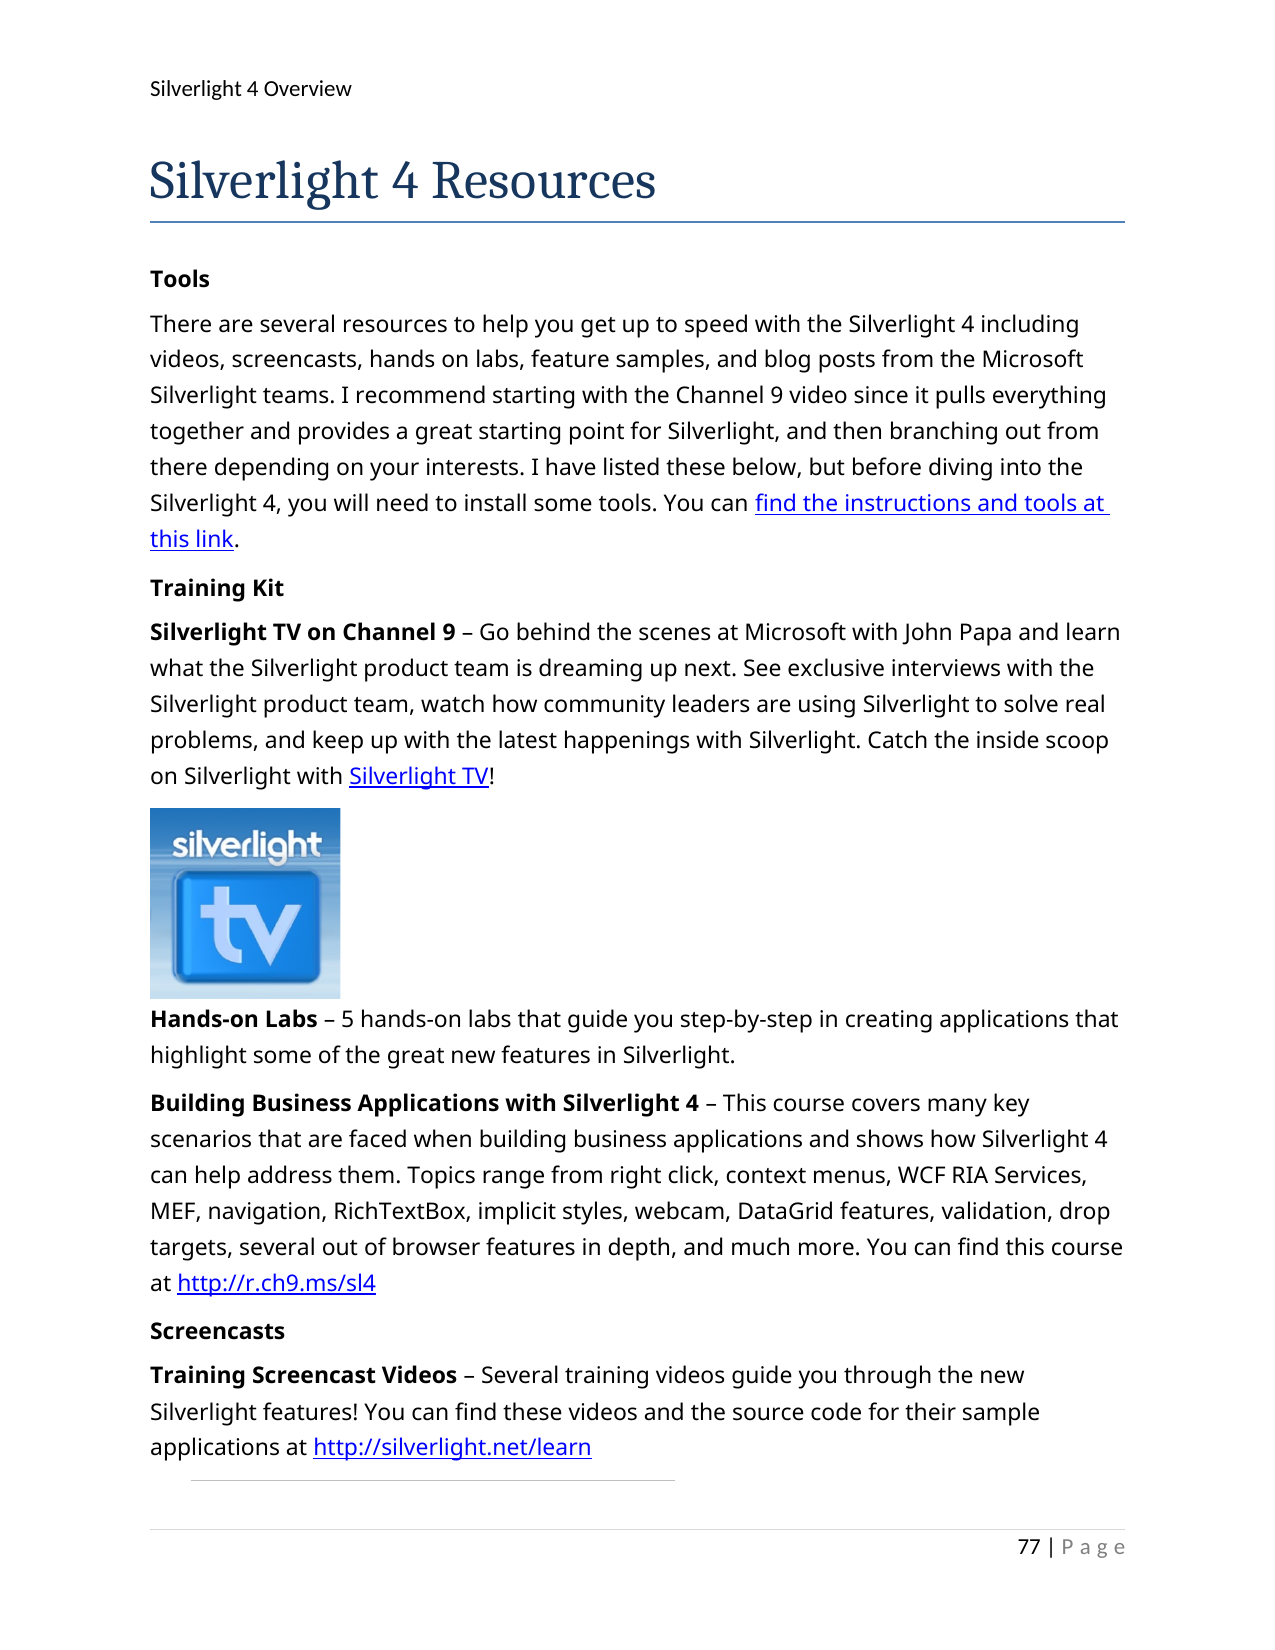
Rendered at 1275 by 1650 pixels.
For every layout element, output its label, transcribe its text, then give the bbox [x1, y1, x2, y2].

text Screencasts [150, 1315, 1125, 1346]
text Training Screencast Videos – Several training videos guide you through the new Silverlight features! You can find these videos and the source code for their sample applications at http://silverlight.net/learn [150, 1359, 1125, 1463]
text Hands-on Labs – 5 hands-on labs that guide you step-by-step in creating applications that highlight some of the great new features in Silverlight. [150, 1003, 1125, 1070]
text Training Kit [150, 572, 1125, 603]
text Building Business Applications with Silverlight 4 – This course covers many key scenarios that are faced when building business applications and shows how Silverlight 4 can help address them. Topics range from right click, context menus, WCF RIA Services, MEF, navigation, RichTextBox, implicit styles, webcam, DataGrid features, validation, drop targets, several out of browser features in depth, and much more. You can find this course at http://r.ch9.ms/sl4 [150, 1087, 1125, 1298]
list Tools [150, 263, 1125, 294]
text Silverlight TV on Channel 9 – Go behind the scenes at Microsoft with John Papa and learn what the Silverlight product team is dreaming up next. See exclusive interviews with the Silverlight product team, watch how community leaders are using Silverlight to solve real problems, and keep up with the latest happenings with Silverlight. Catch the inside scoop on Silverlight with Silverlight TV! [150, 616, 1125, 791]
picture [150, 808, 341, 999]
text There are several resources to help you get up to speed with the Silverlight 4 including videos, screencasts, hands on labs, feature samples, and blog posts from the Microsoft Silverlight teams. I recommend starting with the Channel 9 video since it pulls everything together and provides a great starting point for Silverlight, and then branching out from there depending on your interests. I have listed these below, but before diving into the Silverlight 4, you will need to install some tools. You can find the instructions and tools at this link. [150, 307, 1125, 554]
